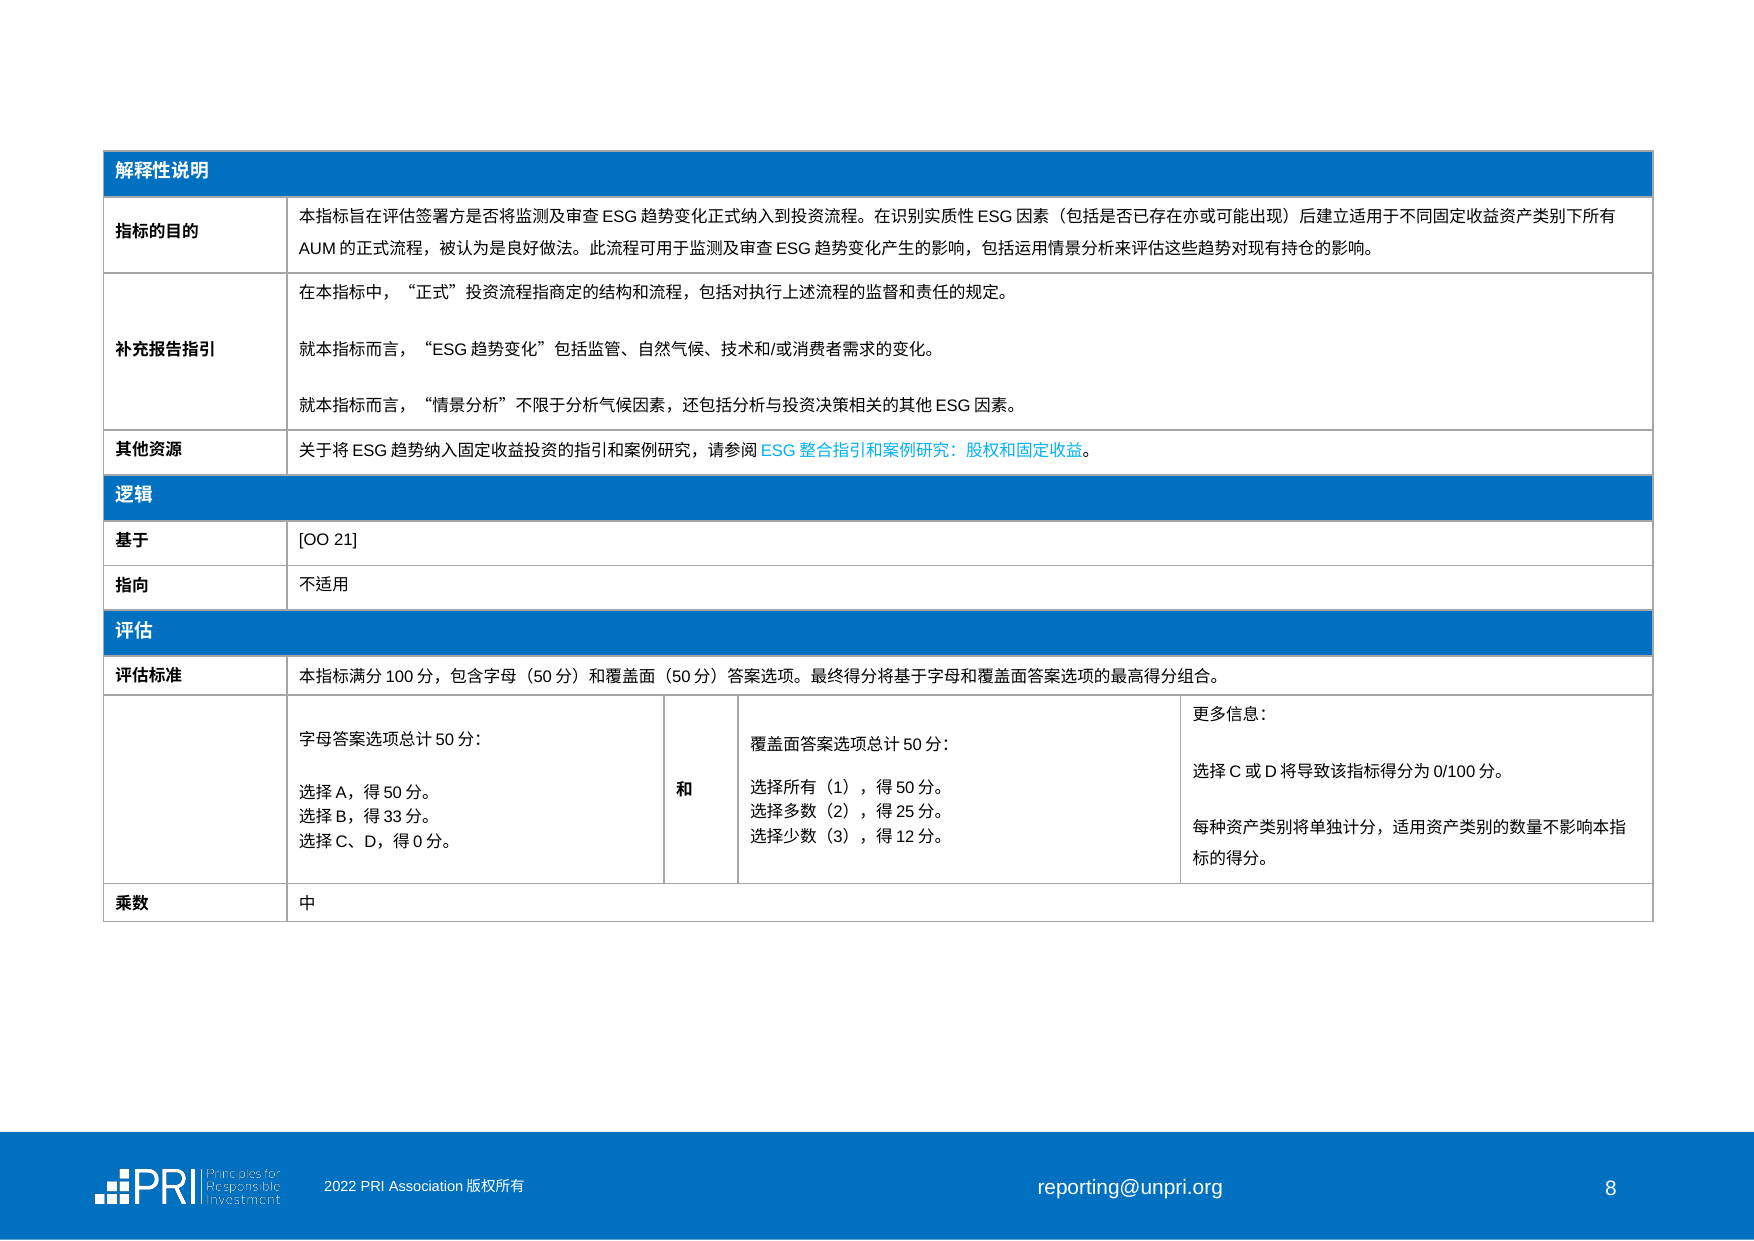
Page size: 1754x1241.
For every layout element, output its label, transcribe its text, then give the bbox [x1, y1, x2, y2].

picture [1071, 450, 1082, 457]
table_cell 字母答案选项总计50分： 选择A，得50分。 选择B，得33分。 选择C、D，得0分。 [288, 696, 663, 882]
table_cell 逻辑 [104, 476, 1652, 520]
table_cell 评估 [104, 611, 1652, 655]
table_cell 在本指标中，“正式”投资流程指商定的结构和流程，包括对执行上述流程的监督和责任的规定。 就本指标而言，“ESG趋势变化”包括监管、自然气候、技术和/或消费者需求的变化。 就本指标而言，“情景分析”不限于分析气候因素，还包括分析与投资决策相关的其他ESG因素。 [288, 274, 1652, 429]
table_cell 解释性说明 [104, 152, 1652, 196]
table_cell 其他资源 [104, 431, 286, 474]
picture [92, 1166, 282, 1207]
table_cell 更多信息： 选择C或D将导致该指标得分为0/100分。 每种资产类别将单独计分，适用资产类别的数量不影响本指标的得分。 [1181, 696, 1652, 882]
picture [761, 445, 770, 456]
table_cell [104, 696, 286, 882]
table_cell 本指标旨在评估签署方是否将监测及审查ESG趋势变化正式纳入到投资流程。在识别实质性ESG因素（包括是否已存在亦或可能出现）后建立适用于不同固定收益资产类别下所有AUM的正式流程，被认为是良好做法。此流程可用于监测及审查ESG趋势变化产生的影响，包括运用情景分析来评估这些趋势对现有持仓的影响。 [288, 198, 1652, 272]
table_cell 和 [665, 696, 737, 882]
table_cell 中 [288, 884, 1652, 921]
table_cell 补充报告指引 [104, 274, 286, 429]
table_cell 本指标满分100分，包含字母（50分）和覆盖面（50分）答案选项。最终得分将基于字母和覆盖面答案选项的最高得分组合。 [288, 657, 1652, 694]
table_cell 关于将ESG趋势纳入固定收益投资的指引和案例研究，请参阅ESG整合指引和案例研究：股权和固定收益。 [288, 431, 1652, 474]
table_cell 乘数 [104, 884, 286, 921]
table_cell 覆盖面答案选项总计50分： 选择所有（1），得50分。 选择多数（2），得25分。 选择少数（3），得12分。 [739, 696, 1180, 882]
picture [819, 451, 830, 457]
table_cell 指标的目的 [104, 198, 286, 272]
table_cell 基于 [104, 522, 286, 565]
picture [1017, 445, 1029, 457]
table_cell 不适用 [288, 566, 1652, 609]
table_cell 评估标准 [104, 657, 286, 694]
table_cell 指向 [104, 566, 286, 609]
table_cell [OO 21] [288, 522, 1652, 565]
